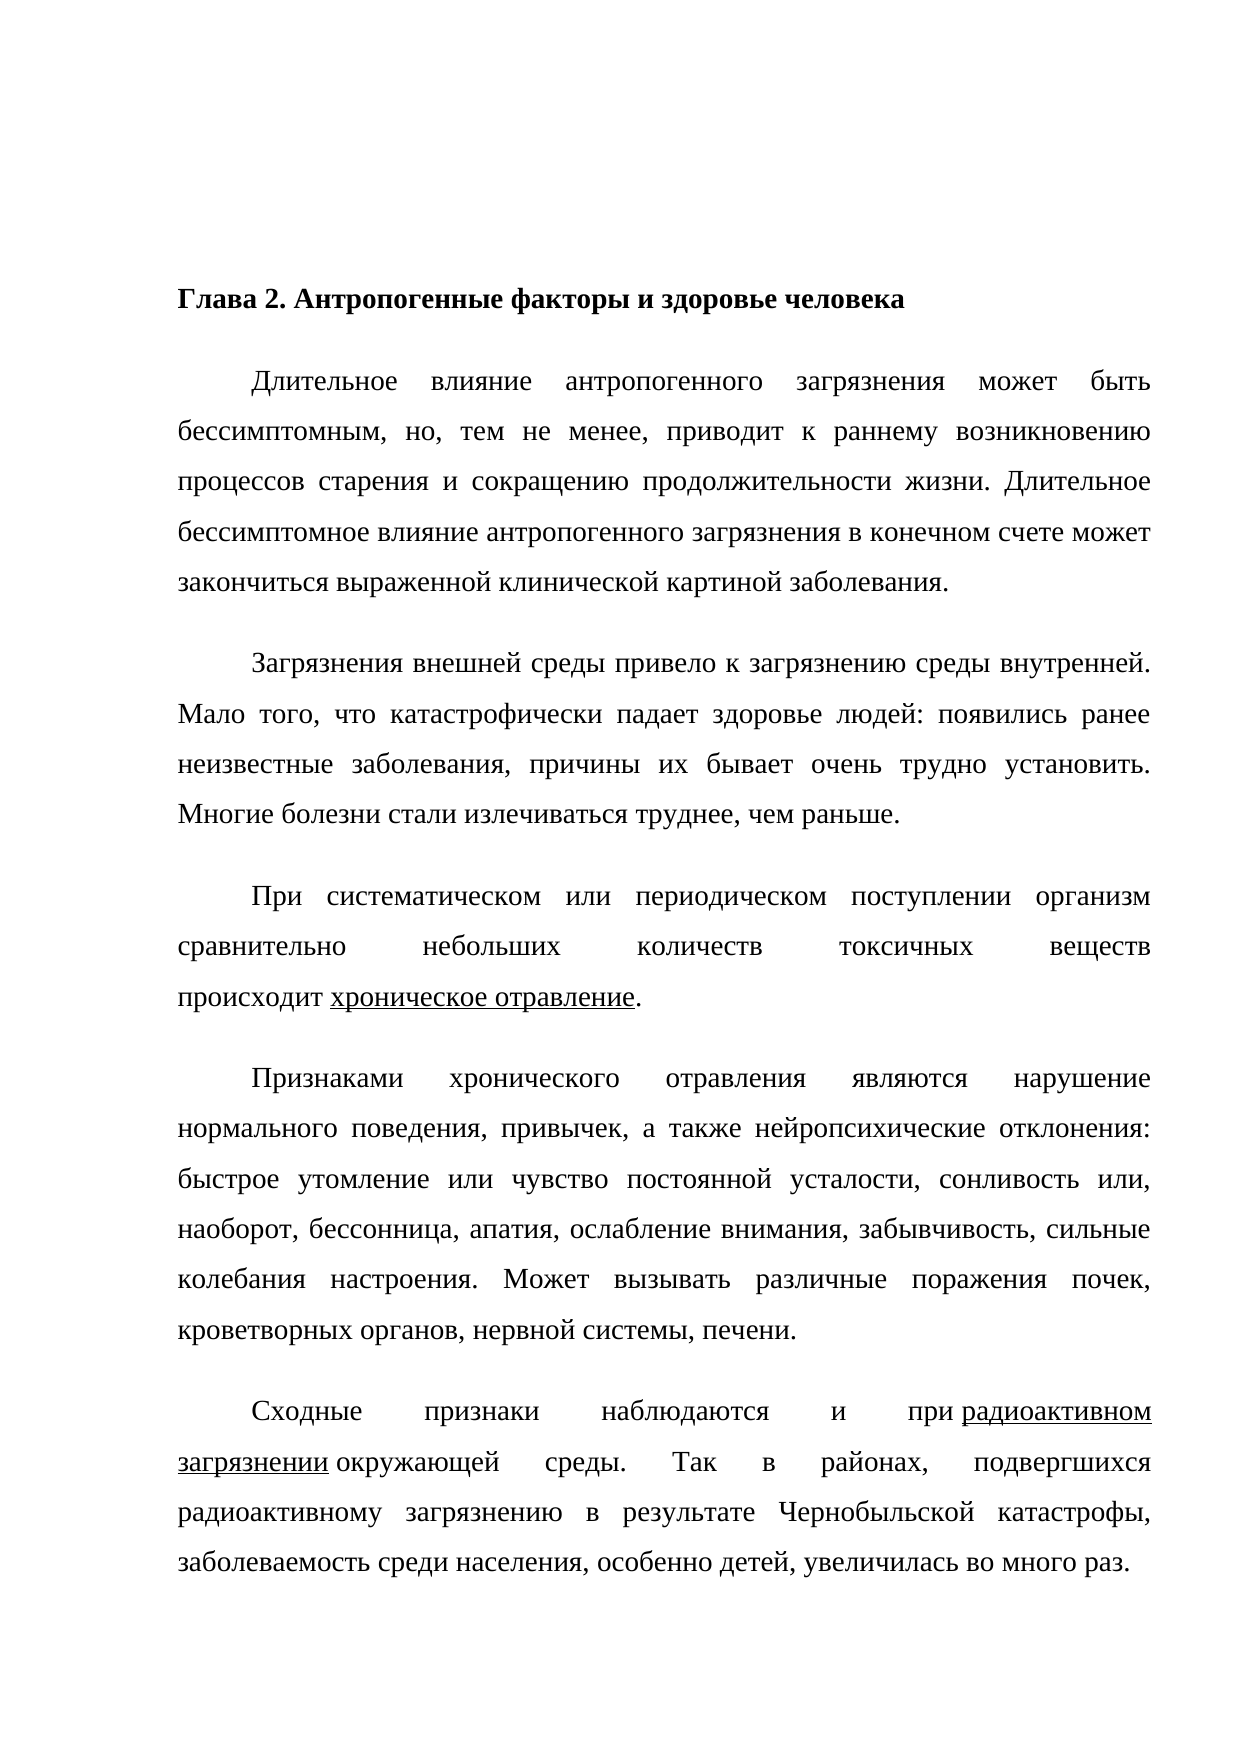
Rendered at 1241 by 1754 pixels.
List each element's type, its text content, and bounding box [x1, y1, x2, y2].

text Загрязнения внешней среды привело к загрязнению среды внутренней. Мало того, что катастрофически падает здоровье людей: появились ранее неизвестные заболевания, причины их бывает очень трудно установить. Многие болезни стали излечиваться труднее, чем раньше. [177, 646, 1152, 830]
text Глава 2. Антропогенные факторы и здоровье человека [177, 281, 1152, 315]
text Сходные признаки наблюдаются и при радиоактивном загрязнении окружающей среды. Так в районах, подвергшихся радиоактивному загрязнению в результате Чернобыльской катастрофы, заболеваемость среди населения, особенно детей, увеличилась во много раз. [177, 1393, 1152, 1578]
text При систематическом или периодическом поступлении организм сравнительно небольших количеств токсичных веществ происходит хроническое отравление. [177, 878, 1152, 1012]
text Признаками хронического отравления являются нарушение нормального поведения, привычек, а также нейропсихические отклонения: быстрое утомление или чувство постоянной усталости, сонливость или, наоборот, бессонница, апатия, ослабление внимания, забывчивость, сильные колебания настроения. Может вызывать различные поражения почек, кроветворных органов, нервной системы, печени. [177, 1060, 1152, 1345]
text Длительное влияние антропогенного загрязнения может быть бессимптомным, но, тем не менее, приводит к раннему возникновению процессов старения и сокращению продолжительности жизни. Длительное бессимптомное влияние антропогенного загрязнения в конечном счете может закончиться выраженной клинической картиной заболевания. [177, 363, 1152, 598]
